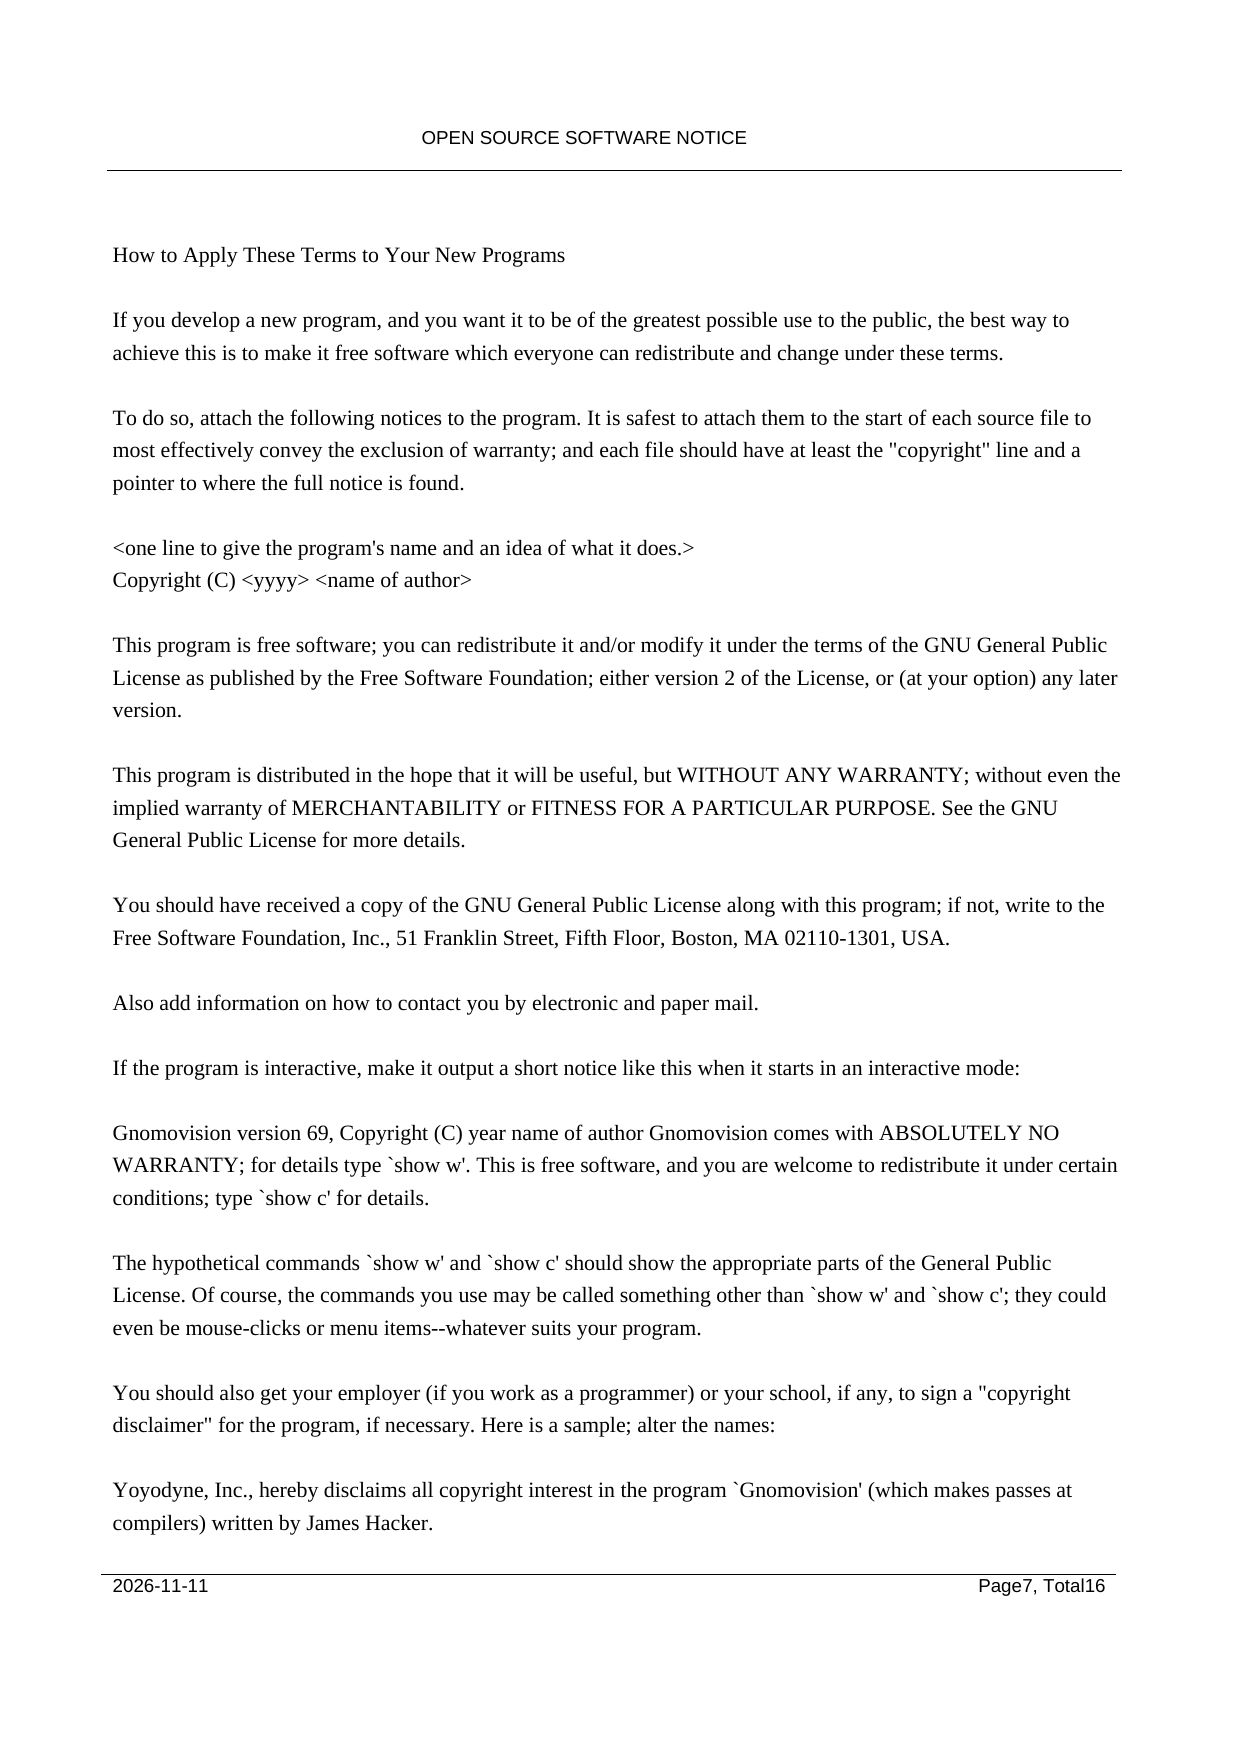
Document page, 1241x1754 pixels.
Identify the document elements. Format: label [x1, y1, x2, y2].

text [112, 206, 1128, 1539]
